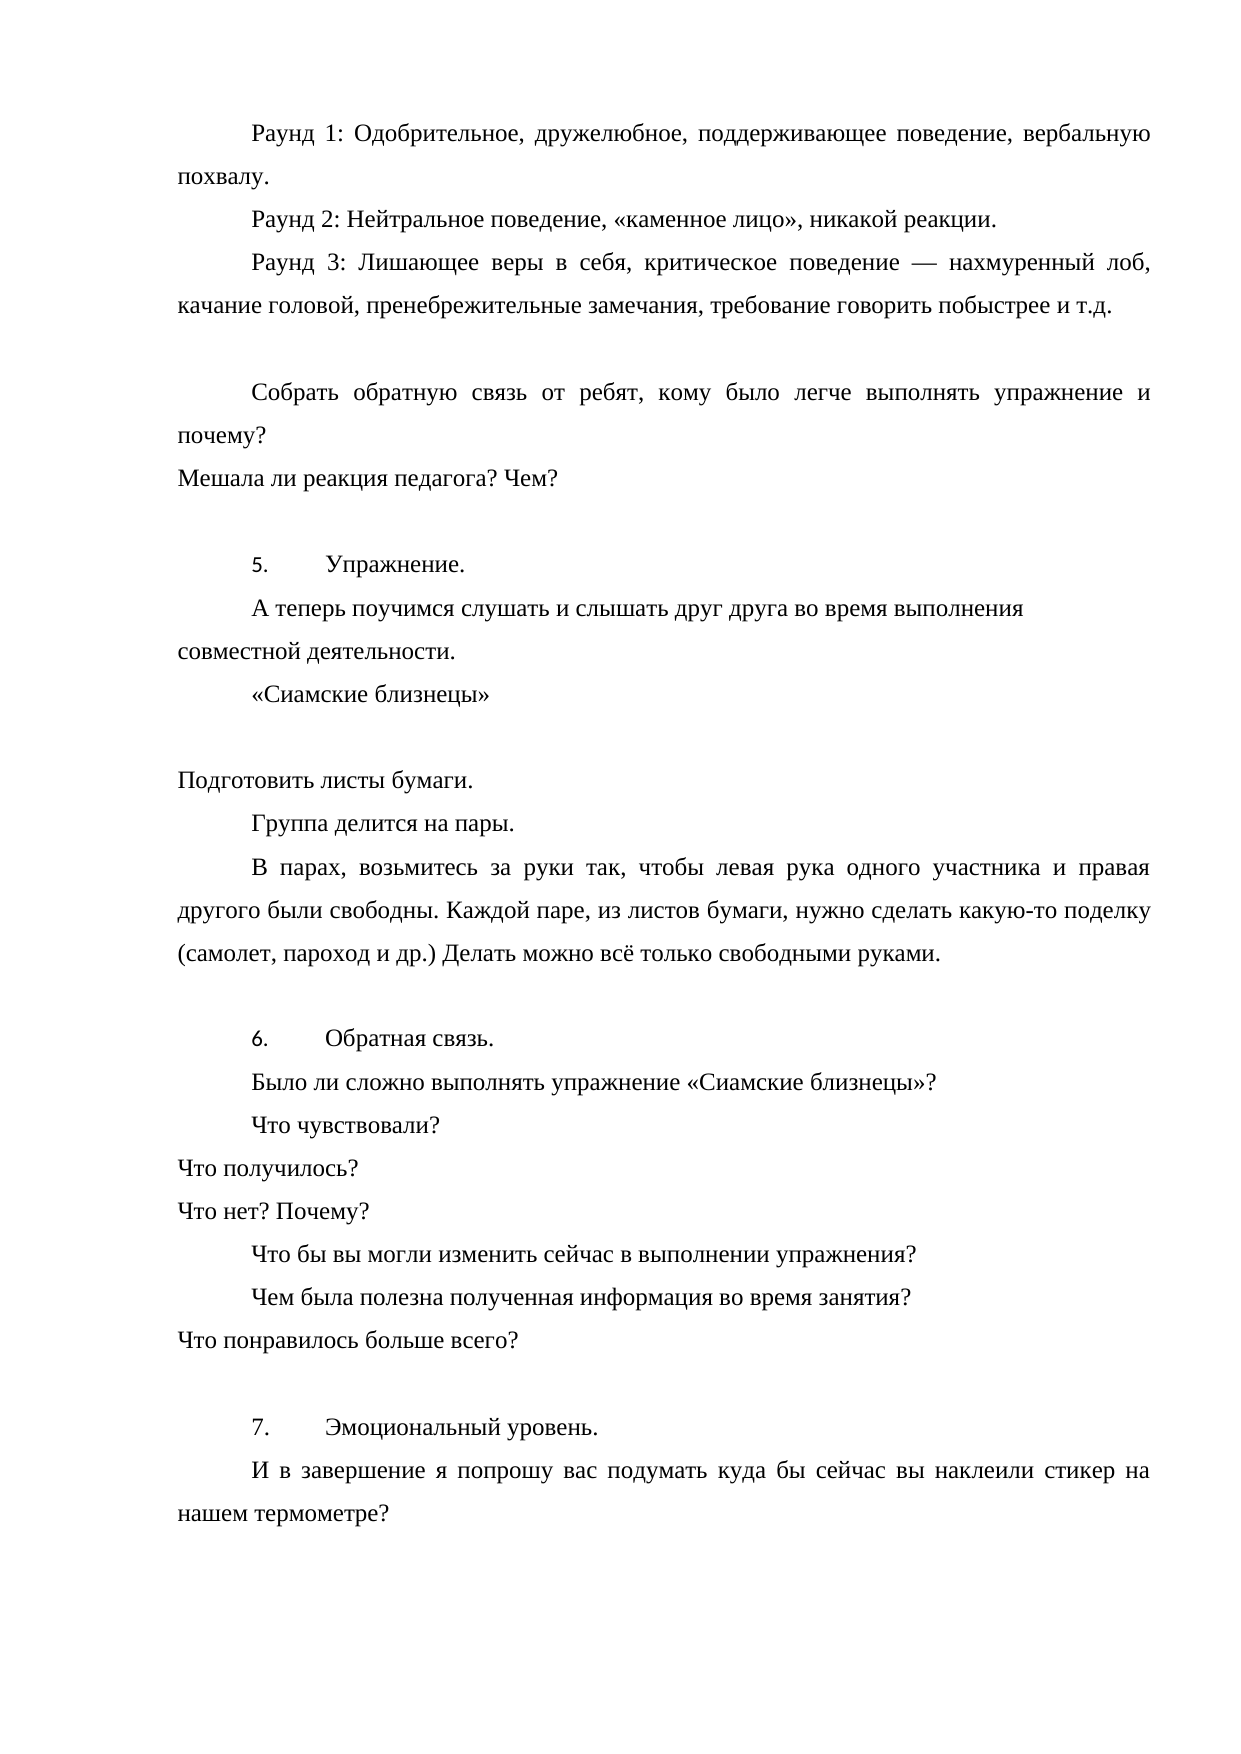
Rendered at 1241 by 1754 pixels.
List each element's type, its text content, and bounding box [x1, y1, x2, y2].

text И в завершение я попрошу вас подумать куда бы сейчас вы наклеили стикер на нашем термометре? [177, 1455, 1152, 1527]
list Упражнение. [177, 549, 1152, 578]
text Группа делится на пары. [177, 808, 1152, 837]
text Чем была полезна полученная информация во время занятия? Что понравилось больше всего? [177, 1282, 1152, 1354]
list Обратная связь. [177, 1023, 1152, 1052]
text Собрать обратную связь от ребят, кому было легче выполнять упражнение и почему? Мешала ли реакция педагога? Чем? [177, 377, 1152, 492]
text 7. Эмоциональный уровень. [177, 1412, 1152, 1440]
text В парах, возьмитесь за руки так, чтобы левая рука одного участника и правая другого были свободны. Каждой паре, из листов бумаги, нужно сделать какую-то поделку (самолет, пароход и др.) Делать можно всё только свободными руками. [177, 852, 1152, 967]
text Что чувствовали? Что получилось? Что нет? Почему? [177, 1110, 1152, 1225]
text Что бы вы могли изменить сейчас в выполнении упражнения? [177, 1239, 1152, 1268]
text «Сиамские близнецы» Подготовить листы бумаги. [177, 679, 1152, 794]
text Было ли сложно выполнять упражнение «Сиамские близнецы»? [177, 1067, 1152, 1095]
text Раунд 2: Нейтральное поведение, «каменное лицо», никакой реакции. [177, 204, 1152, 233]
text А теперь поучимся слушать и слышать друг друга во время выполнения совместной деятельности. [177, 593, 1152, 665]
text Раунд 1: Одобрительное, дружелюбное, поддерживающее поведение, вербальную похвалу. [177, 118, 1152, 190]
text Раунд 3: Лишающее веры в себя, критическое поведение — нахмуренный лоб, качание головой, пренебрежительные замечания, требование говорить побыстрее и т.д. [177, 247, 1152, 319]
